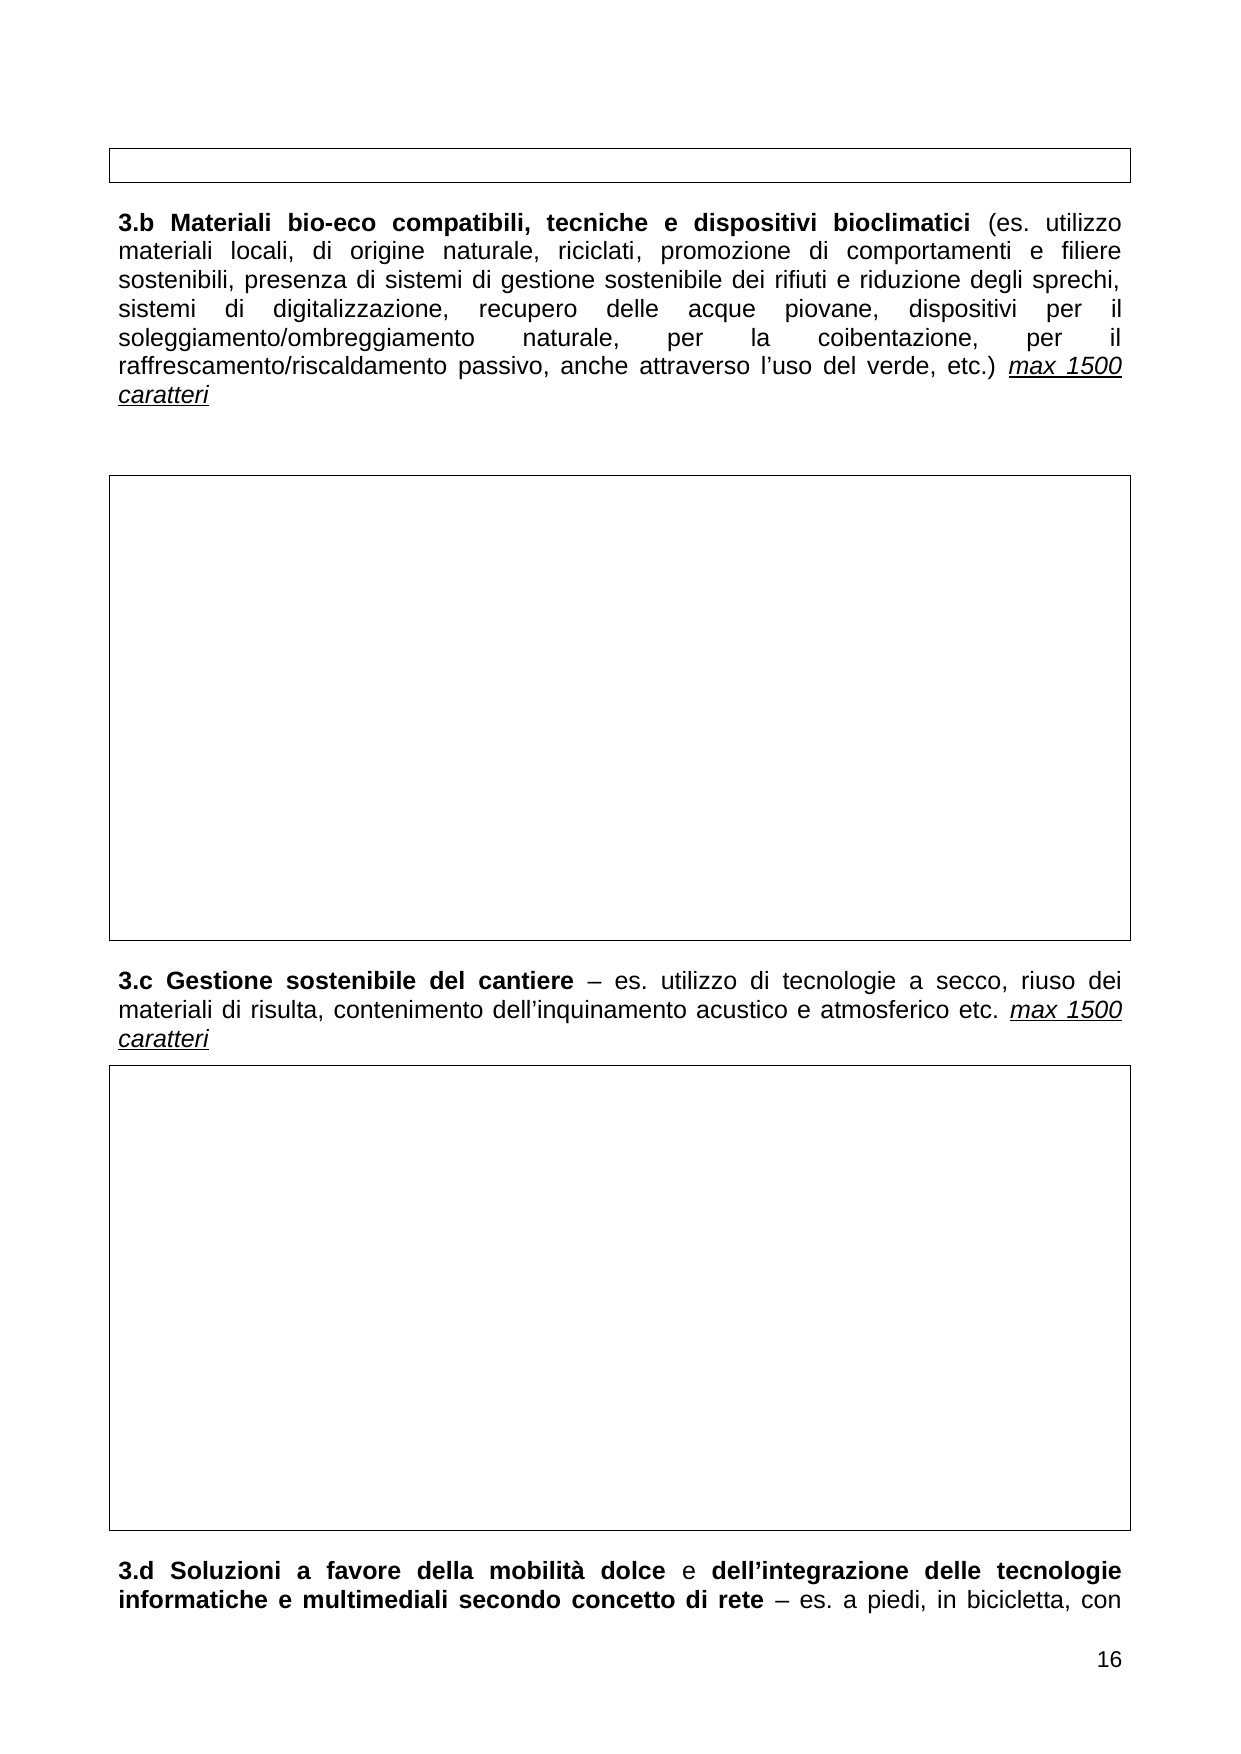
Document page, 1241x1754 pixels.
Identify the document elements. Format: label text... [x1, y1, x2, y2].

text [118, 1556, 1122, 1614]
text 3.c Gestione sostenibile del cantiere – es. utilizzo di tecnologie a secco, riuso dei materiali di risulta, contenimento dell’inquinamento acustico e atmosferico etc. max 1500 caratteri [118, 966, 1122, 1053]
text 3.b Materiali bio-eco compatibili, tecniche e dispositivi bioclimatici (es. utilizzo materiali locali, di origine naturale, riciclati, promozione di comportamenti e filiere sostenibili, presenza di sistemi di gestione sostenibile dei rifiuti e riduzione degli sprechi, sistemi di digitalizzazione, recupero delle acque piovane, dispositivi per il soleggiamento/ombreggiamento naturale, per la coibentazione, per il raffrescamento/riscaldamento passivo, anche attraverso l’uso del verde, etc.) max 1500 caratteri [118, 208, 1122, 409]
